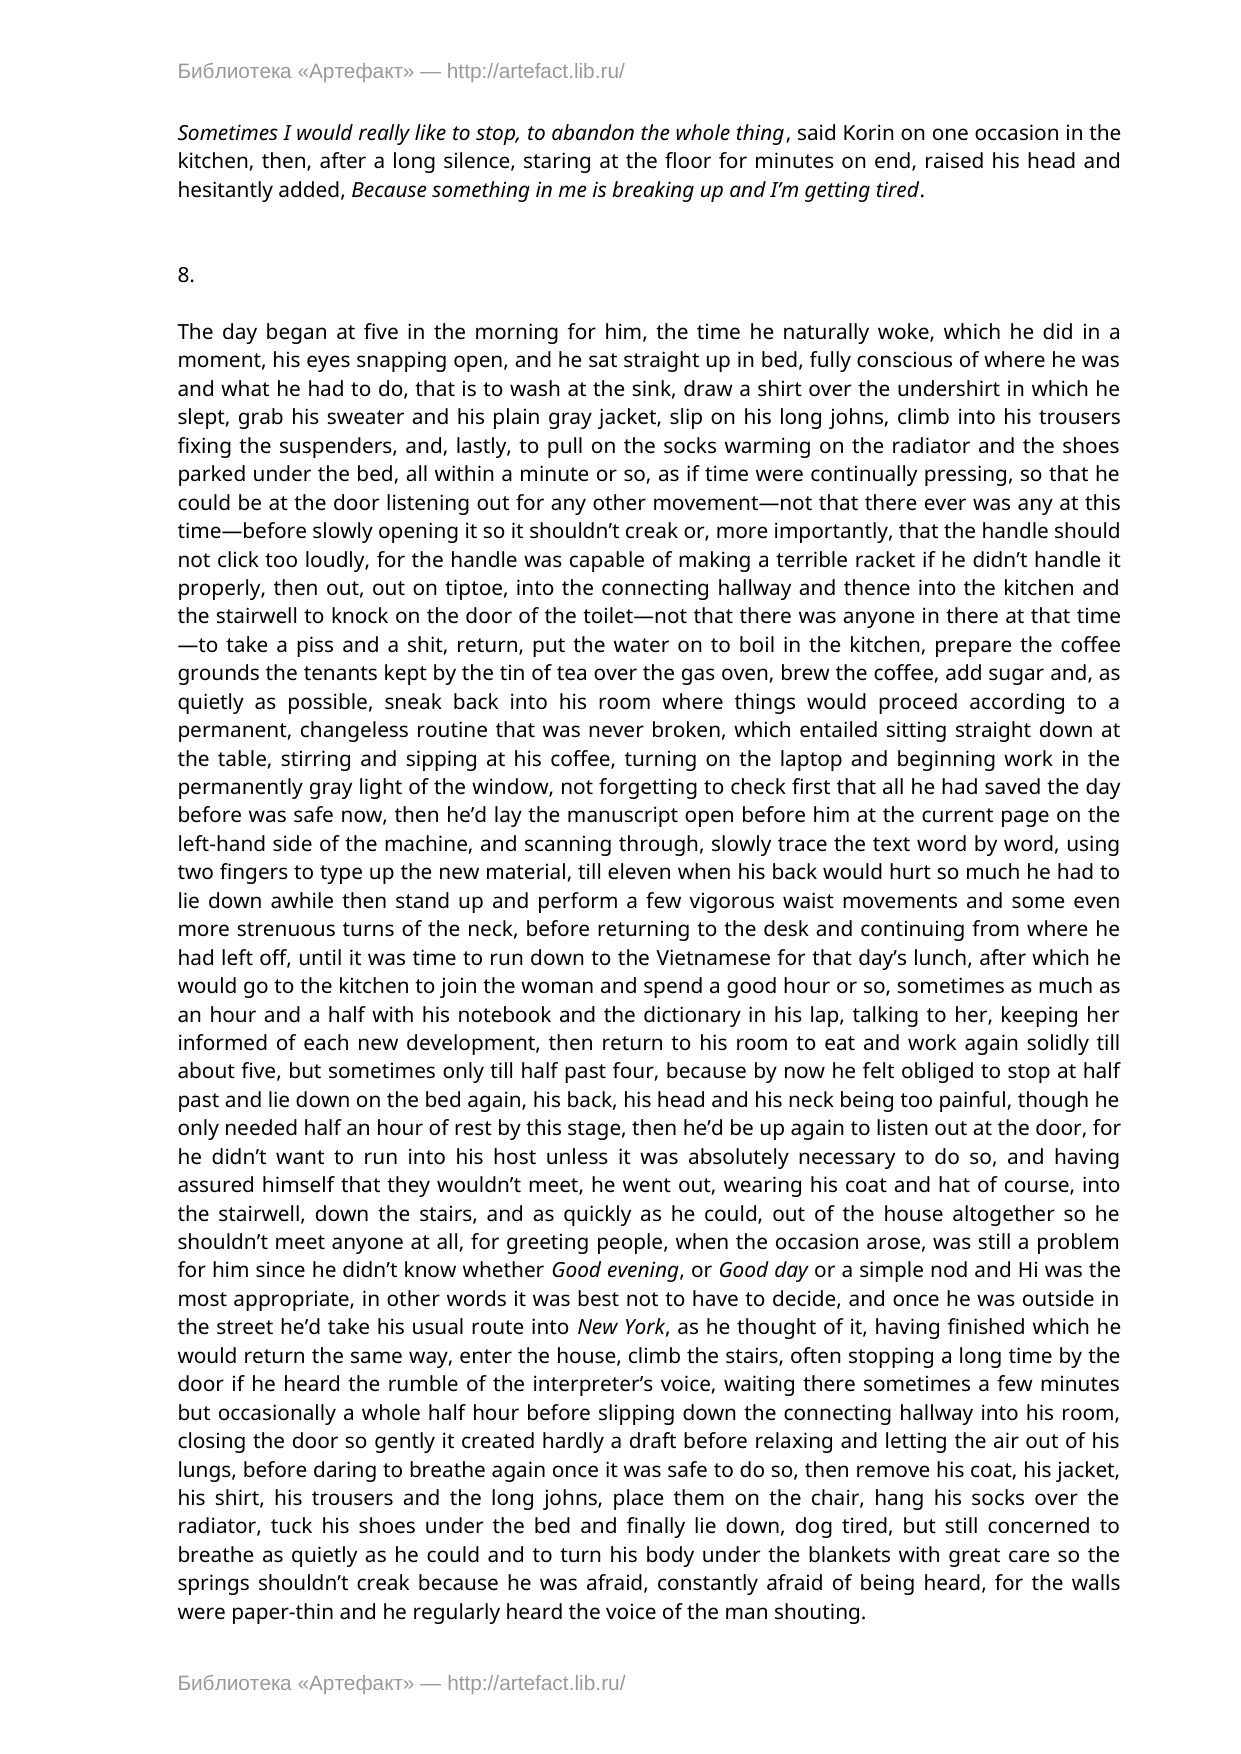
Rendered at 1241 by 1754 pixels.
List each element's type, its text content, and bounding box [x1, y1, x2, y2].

text Sometimes I would really like to stop, to abandon the whole thing, said Korin on one occasion in the kitchen, then, after a long silence, staring at the floor for minutes on end, raised his head and hesitantly added, Because something in me is breaking up and I’m getting tired. [177, 118, 1122, 203]
text The day began at five in the morning for him, the time he naturally woke, which he did in a moment, his eyes snapping open, and he sat straight up in bed, fully conscious of where he was and what he had to do, that is to wash at the sink, draw a shirt over the undershirt in which he slept, grab his sweater and his plain gray jacket, slip on his long johns, climb into his trousers fixing the suspenders, and, lastly, to pull on the socks warming on the radiator and the shoes parked under the bed, all within a minute or so, as if time were continually pressing, so that he could be at the door listening out for any other movement—not that there ever was any at this time—before slowly opening it so it shouldn’t creak or, more importantly, that the handle should not click too loudly, for the handle was capable of making a terrible racket if he didn’t handle it properly, then out, out on tiptoe, into the connecting hallway and thence into the kitchen and the stairwell to knock on the door of the toilet—not that there was anyone in there at that time—to take a piss and a shit, return, put the water on to boil in the kitchen, prepare the coffee grounds the tenants kept by the tin of tea over the gas oven, brew the coffee, add sugar and, as quietly as possible, sneak back into his room where things would proceed according to a permanent, changeless routine that was never broken, which entailed sitting straight down at the table, stirring and sipping at his coffee, turning on the laptop and beginning work in the permanently gray light of the window, not forgetting to check first that all he had saved the day before was safe now, then he’d lay the manuscript open before him at the current page on the left-hand side of the machine, and scanning through, slowly trace the text word by word, using two fingers to type up the new material, till eleven when his back would hurt so much he had to lie down awhile then stand up and perform a few vigorous waist movements and some even more strenuous turns of the neck, before returning to the desk and continuing from where he had left off, until it was time to run down to the Vietnamese for that day’s lunch, after which he would go to the kitchen to join the woman and spend a good hour or so, sometimes as much as an hour and a half with his notebook and the dictionary in his lap, talking to her, keeping her informed of each new development, then return to his room to eat and work again solidly till about five, but sometimes only till half past four, because by now he felt obliged to stop at half past and lie down on the bed again, his back, his head and his neck being too painful, though he only needed half an hour of rest by this stage, then he’d be up again to listen out at the door, for he didn’t want to run into his host unless it was absolutely necessary to do so, and having assured himself that they wouldn’t meet, he went out, wearing his coat and hat of course, into the stairwell, down the stairs, and as quickly as he could, out of the house altogether so he shouldn’t meet anyone at all, for greeting people, when the occasion arose, was still a problem for him since he didn’t know whether Good evening, or Good day or a simple nod and Hi was the most appropriate, in other words it was best not to have to decide, and once he was outside in the street he’d take his usual route into New York, as he thought of it, having finished which he would return the same way, enter the house, climb the stairs, often stopping a long time by the door if he heard the rumble of the interpreter’s voice, waiting there sometimes a few minutes but occasionally a whole half hour before slipping down the connecting hallway into his room, closing the door so gently it created hardly a draft before relaxing and letting the air out of his lungs, before daring to breathe again once it was safe to do so, then remove his coat, his jacket, his shirt, his trousers and the long johns, place them on the chair, hang his socks over the radiator, tuck his shoes under the bed and finally lie down, dog tired, but still concerned to breathe as quietly as he could and to turn his body under the blankets with great care so the springs shouldn’t creak because he was afraid, constantly afraid of being heard, for the walls were paper-thin and he regularly heard the voice of the man shouting. [177, 317, 1122, 1625]
text 8. [177, 260, 1122, 289]
